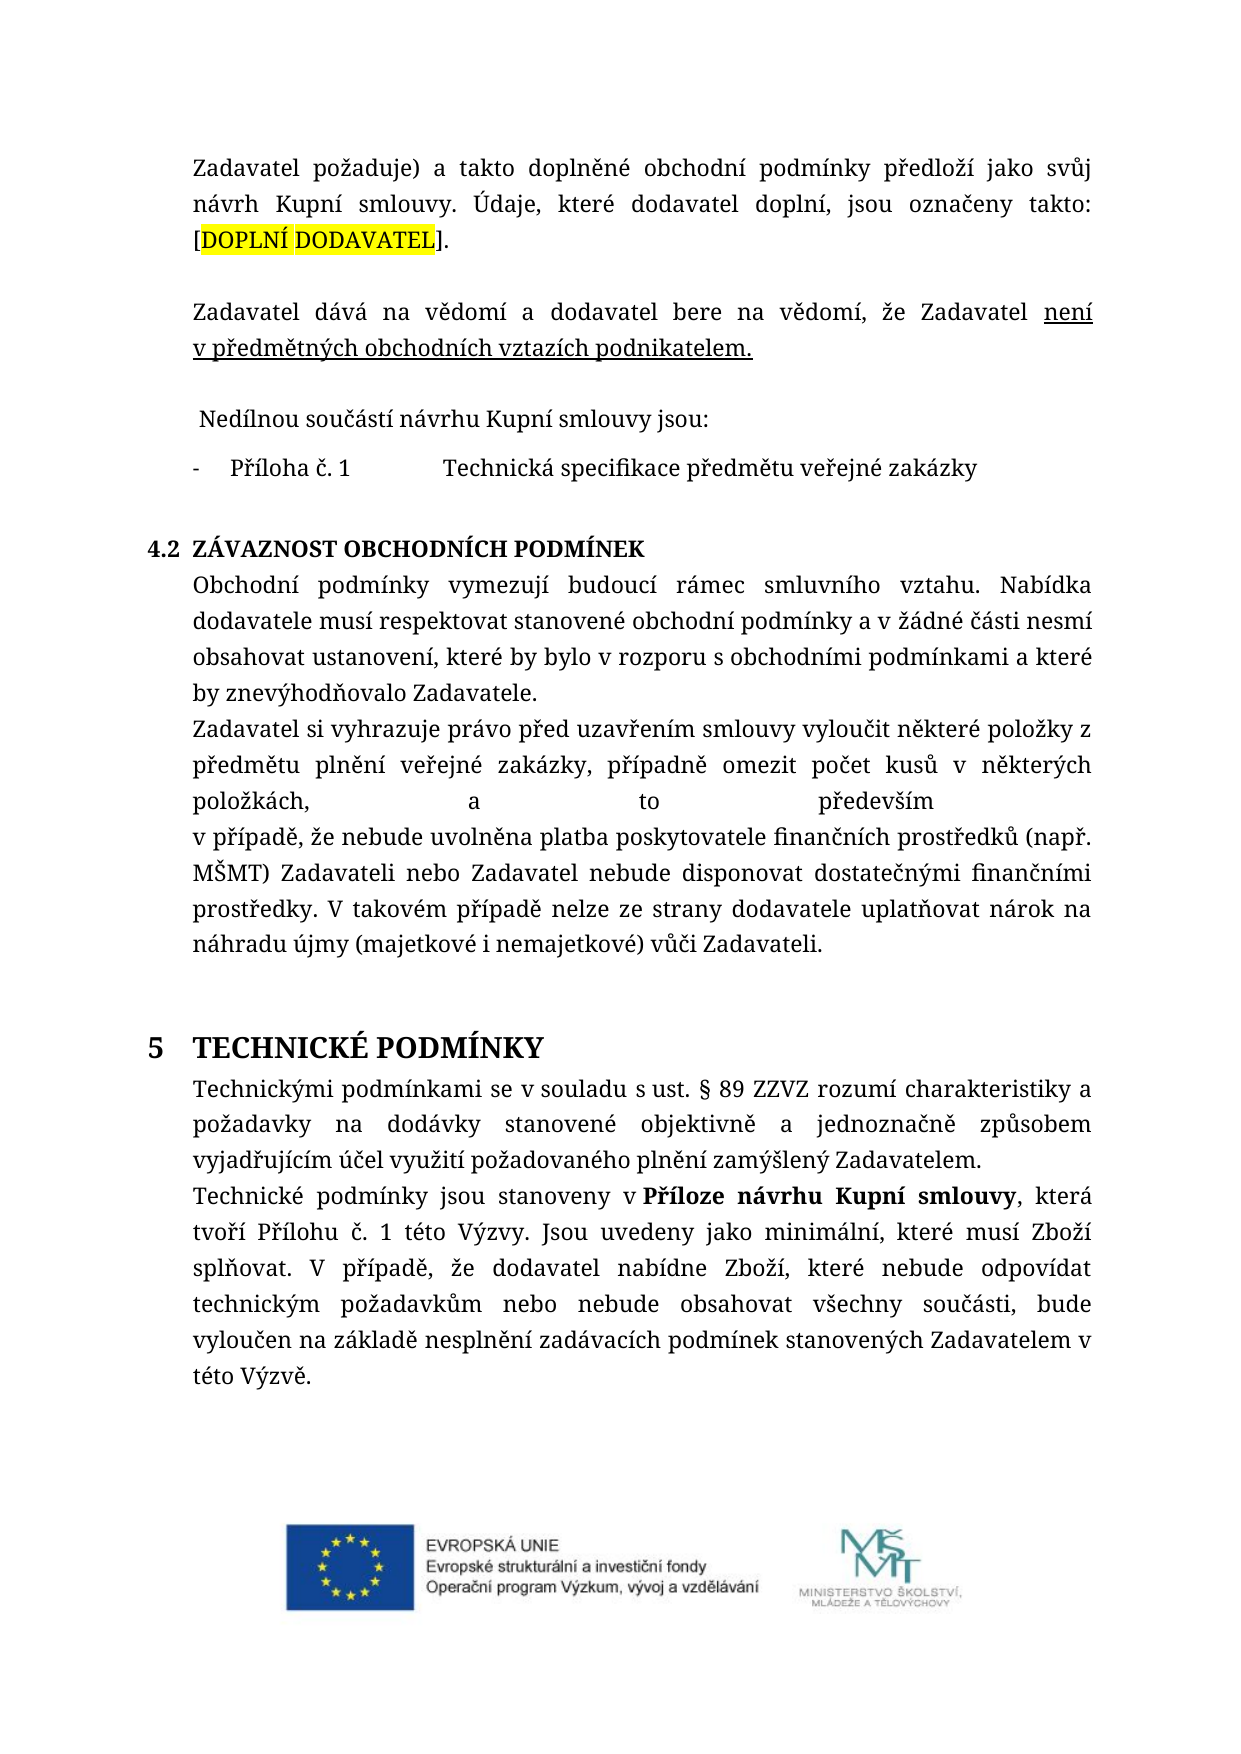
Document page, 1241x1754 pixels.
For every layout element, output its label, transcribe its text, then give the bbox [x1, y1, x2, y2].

picture [242, 1483, 999, 1653]
text Zadavatel si vyhrazuje právo před uzavřením smlouvy vyloučit některé položky z předmětu plnění veřejné zakázky, případně omezit počet kusů v některých položkách, a to především v případě, že nebude uvolněna platba poskytovatele finančních prostředků (např. MŠMT) Zadavateli nebo Zadavatel nebude disponovat dostatečnými finančními prostředky. V takovém případě nelze ze strany dodavatele uplatňovat nárok na náhradu újmy (majetkové i nemajetkové) vůči Zadavateli. [192, 713, 1093, 960]
text Nedílnou součástí návrhu Kupní smlouvy jsou: [193, 403, 1093, 434]
text Technickými podmínkami se v souladu s ust. § 89 ZZVZ rozumí charakteristiky a požadavky na dodávky stanovené objektivně a jednoznačně způsobem vyjadřujícím účel využití požadovaného plnění zamýšlený Zadavatelem. [193, 1072, 1093, 1176]
text Obchodní podmínky vymezují budoucí rámec smluvního vztahu. Nabídka dodavatele musí respektovat stanovené obchodní podmínky a v žádné části nesmí obsahovat ustanovení, které by bylo v rozporu s obchodními podmínkami a které by znevýhodňovalo Zadavatele. [192, 569, 1093, 708]
subtitle TECHNICKÉ PODMÍNKY [148, 1027, 1093, 1067]
text Technické podmínky jsou stanoveny v Příloze návrhu Kupní smlouvy, která tvoří Přílohu č. 1 této Výzvy. Jsou uvedeny jako minimální, které musí Zboží splňovat. V případě, že dodavatel nabídne Zboží, které nebude odpovídat technickým požadavkům nebo nebude obsahovat všechny součásti, bude vyloučen na základě nesplnění zadávacích podmínek stanovených Zadavatelem v této Výzvě. [193, 1180, 1093, 1391]
text Zadavatel dává na vědomí a dodavatel bere na vědomí, že Zadavatel není v předmětných obchodních vztazích podnikatelem. [193, 296, 1093, 363]
subtitle ZÁVAZNOST OBCHODNÍCH PODMÍNEK [147, 533, 1093, 564]
list Příloha č. 1 Technická specifikace předmětu veřejné zakázky [192, 452, 1093, 483]
